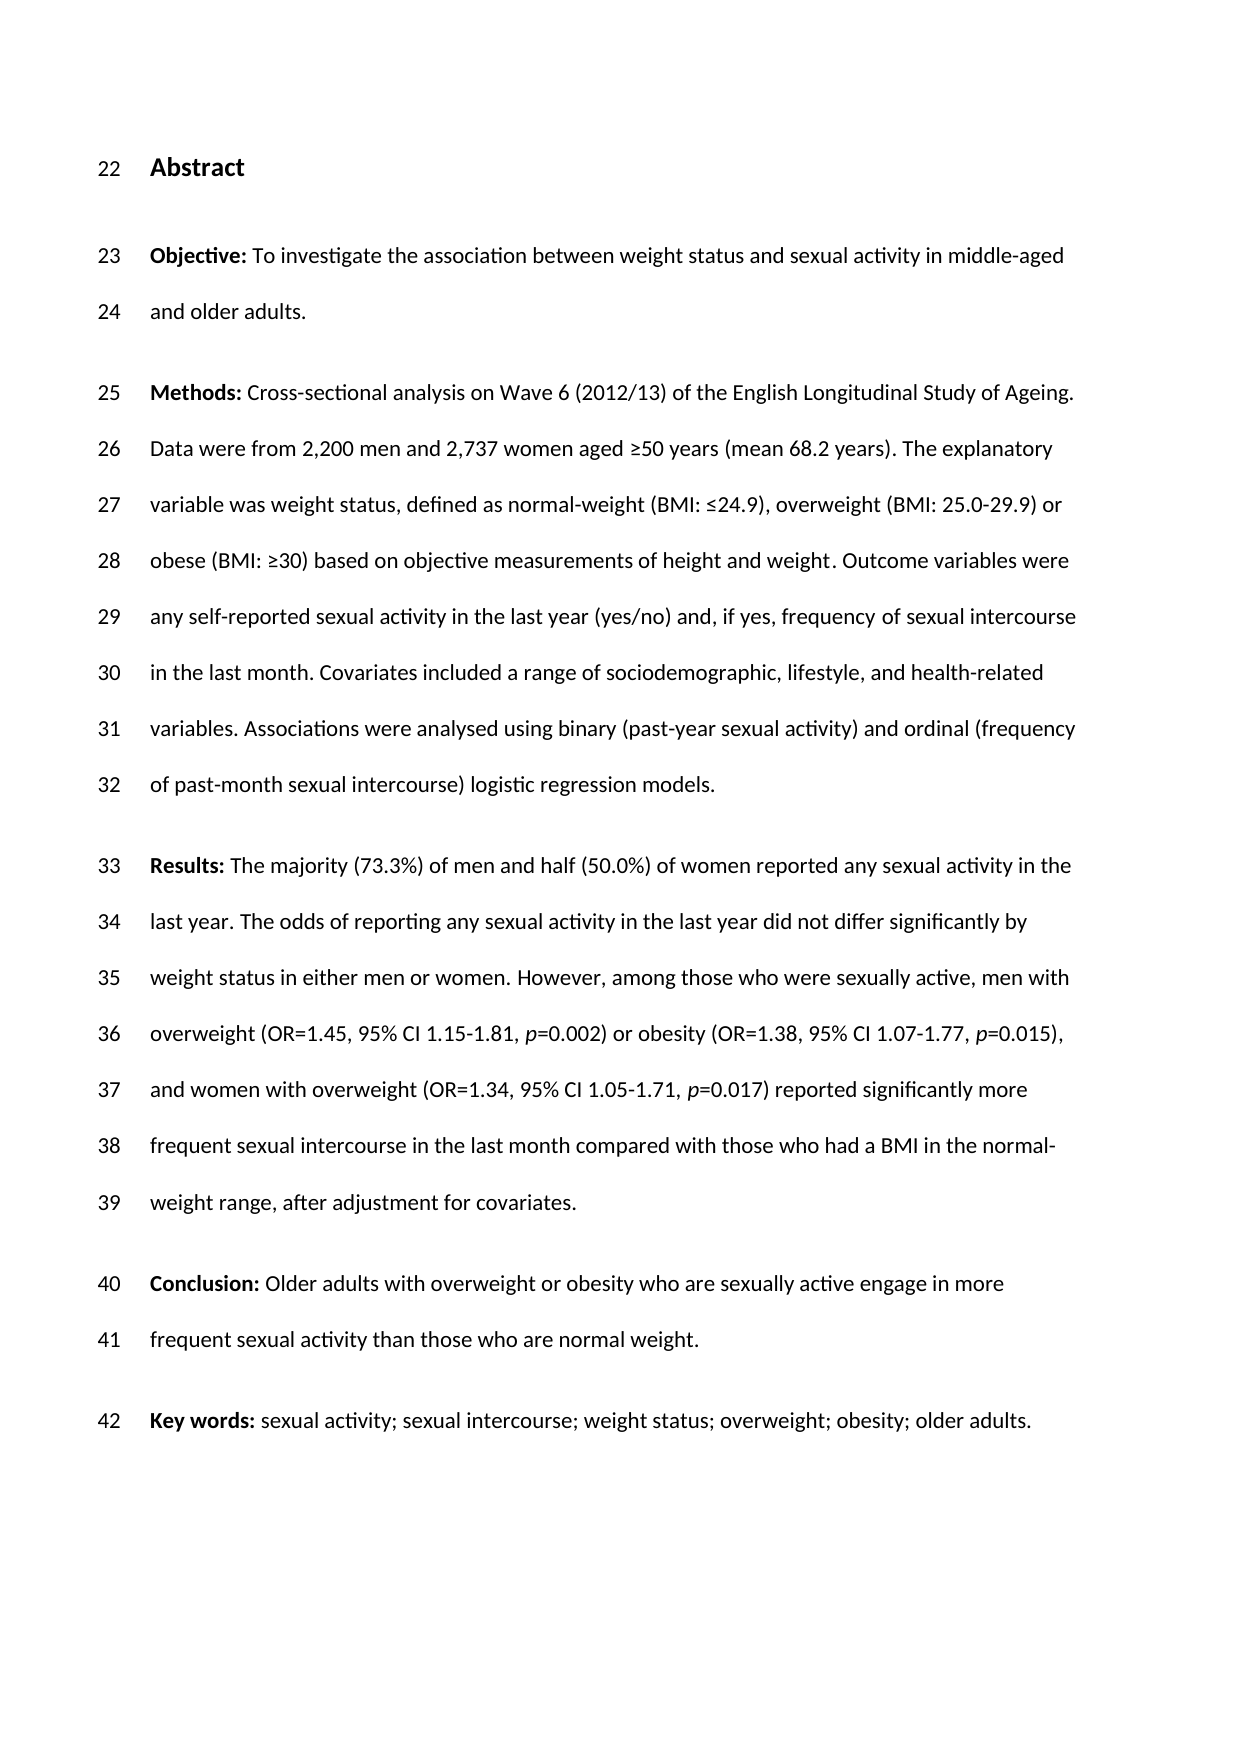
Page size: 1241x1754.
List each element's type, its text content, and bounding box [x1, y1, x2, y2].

subtitle Abstract [150, 150, 1090, 183]
text Key words: sexual activity; sexual intercourse; weight status; overweight; obesity; older adults. [150, 1406, 1090, 1434]
text Conclusion: Older adults with overweight or obesity who are sexually active engage in more frequent sexual activity than those who are normal weight. [150, 1269, 1090, 1353]
text Methods: Cross-sectional analysis on Wave 6 (2012/13) of the English Longitudinal Study of Ageing. Data were from 2,200 men and 2,737 women aged ≥50 years (mean 68.2 years). The explanatory variable was weight status, defined as normal-weight (BMI: ≤24.9), overweight (BMI: 25.0-29.9) or obese (BMI: ≥30) based on objective measurements of height and weight. Outcome variables were any self-reported sexual activity in the last year (yes/no) and, if yes, frequency of sexual intercourse in the last month. Covariates included a range of sociodemographic, lifestyle, and health-related variables. Associations were analysed using binary (past-year sexual activity) and ordinal (frequency of past-month sexual intercourse) logistic regression models. [150, 378, 1090, 798]
text Objective: To investigate the association between weight status and sexual activity in middle-aged and older adults. [150, 241, 1090, 325]
text Results: The majority (73.3%) of men and half (50.0%) of women reported any sexual activity in the last year. The odds of reporting any sexual activity in the last year did not differ significantly by weight status in either men or women. However, among those who were sexually active, men with overweight (OR=1.45, 95% CI 1.15-1.81, p=0.002) or obesity (OR=1.38, 95% CI 1.07-1.77, p=0.015), and women with overweight (OR=1.34, 95% CI 1.05-1.71, p=0.017) reported significantly more frequent sexual intercourse in the last month compared with those who had a BMI in the normal-weight range, after adjustment for covariates. [150, 851, 1090, 1216]
